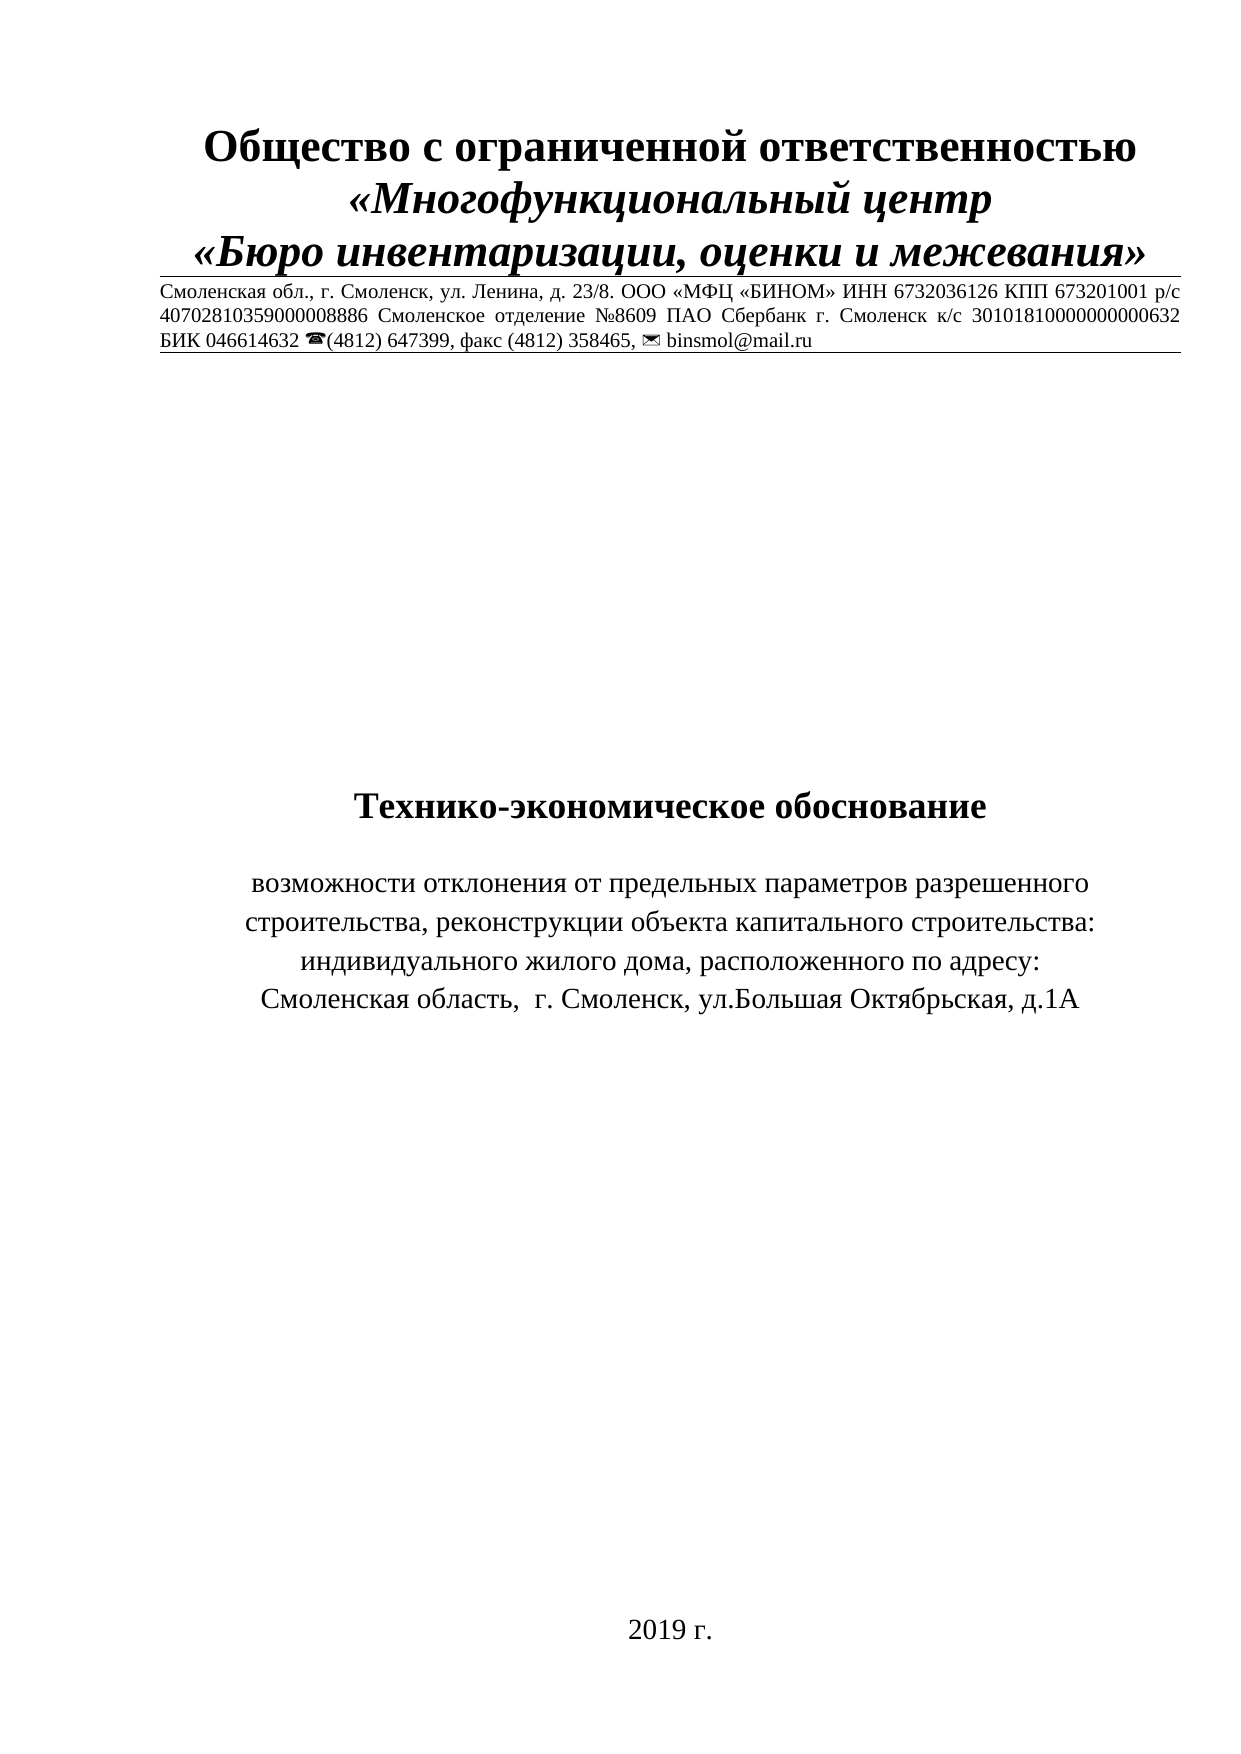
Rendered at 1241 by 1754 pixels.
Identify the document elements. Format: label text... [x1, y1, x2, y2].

text возможности отклонения от предельных параметров разрешенного строительства, реконструкции объекта капитального строительства: [159, 866, 1181, 938]
text Смоленская обл., г. Смоленск, ул. Ленина, д. 23/8. ООО «МФЦ «БИНОМ» ИНН 6732036126 КПП 673201001 р/с 40702810359000008886 Смоленское отделение №8609 ПАО Сбербанк г. Смоленск к/с 30101810000000000632 БИК 046614632 (4812) 647399, факс (4812) 358465, binsmol@mail.ru [159, 277, 1181, 353]
text Технико-экономическое обоснование [159, 784, 1181, 827]
text Общество с ограниченной ответственностью [159, 118, 1181, 171]
text Смоленская область, г. Смоленск, ул.Большая Октябрьская, д.1А [159, 981, 1181, 1015]
text 2019 г. [159, 1612, 1181, 1646]
text «Многофункциональный центр [159, 171, 1181, 223]
text «Бюро инвентаризации, оценки и межевания» [159, 223, 1181, 276]
text индивидуального жилого дома, расположенного по адресу: [159, 943, 1181, 976]
